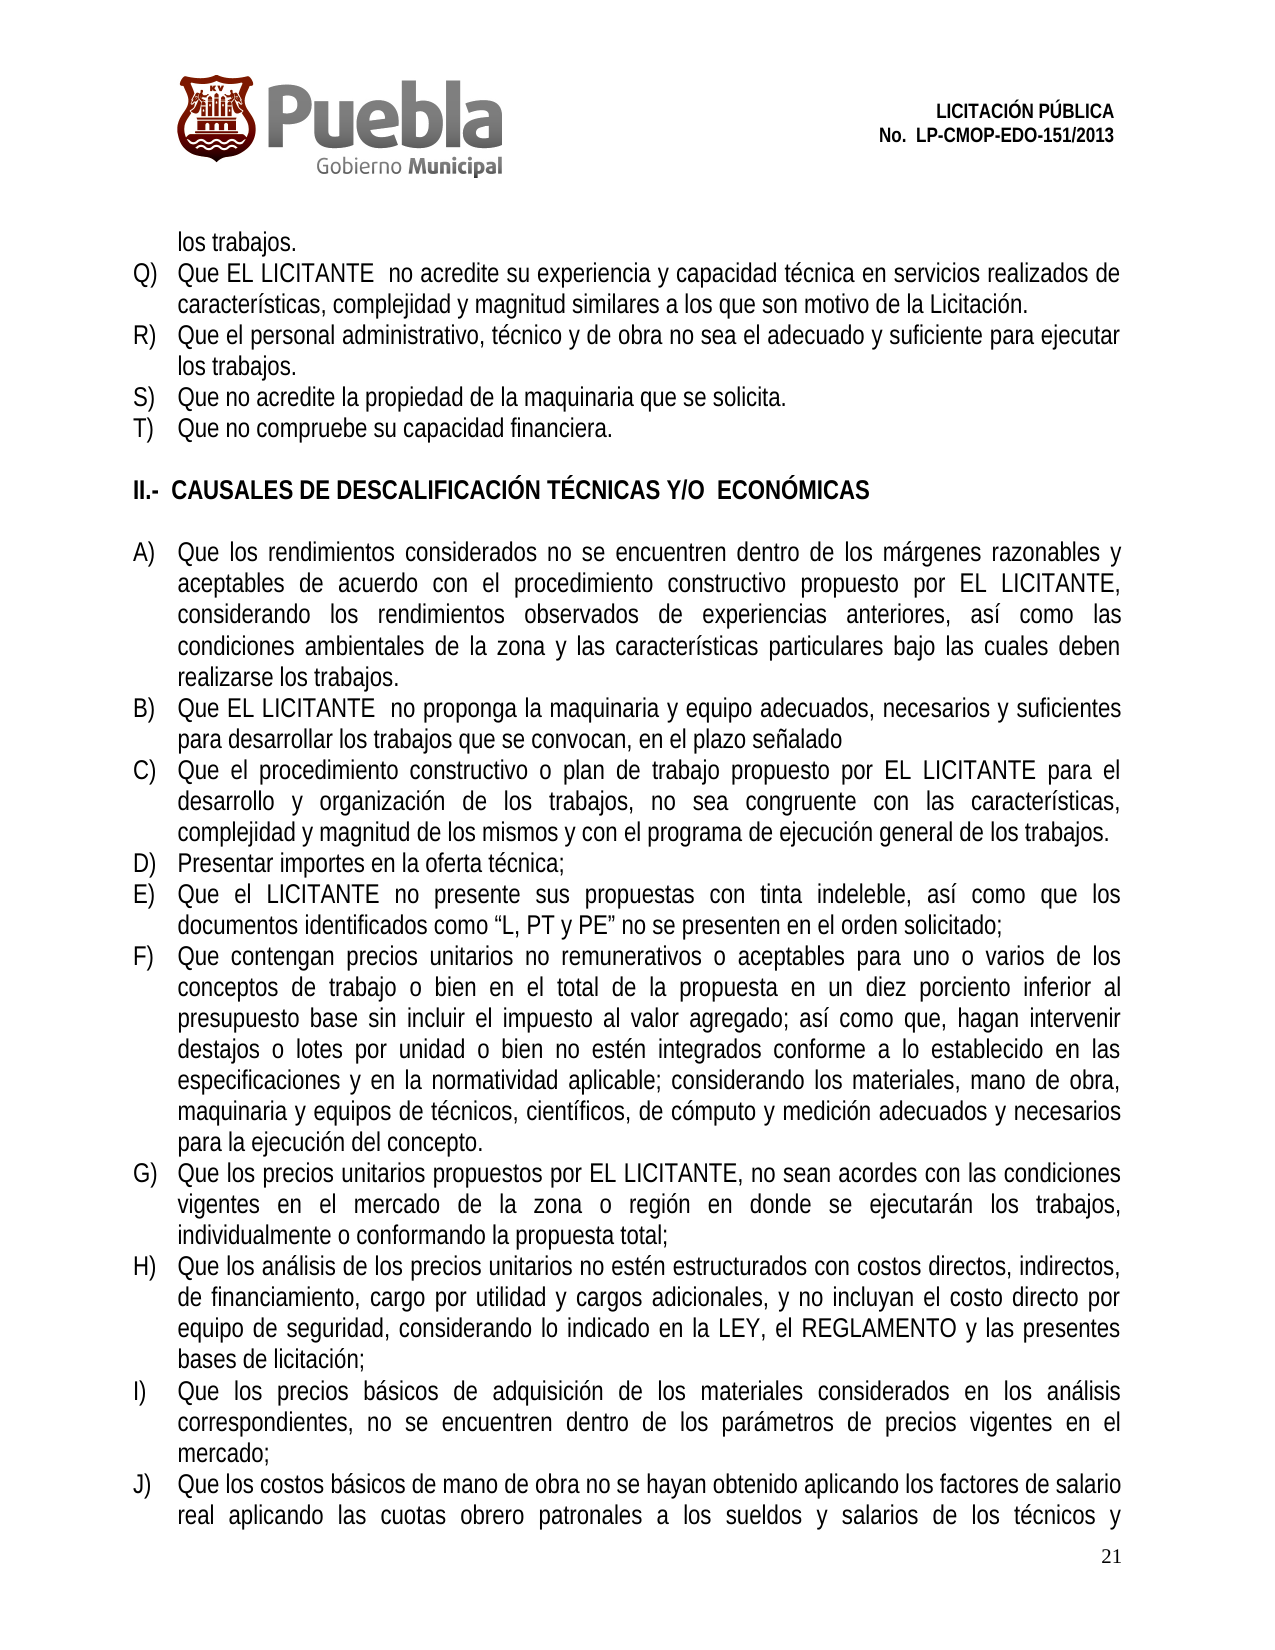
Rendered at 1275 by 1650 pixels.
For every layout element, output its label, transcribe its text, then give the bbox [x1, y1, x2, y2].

subtitle II.- CAUSALES DE DESCALIFICACIÓN TÉCNICAS Y/O ECONÓMICAS [133, 474, 1122, 506]
list Que EL LICITANTE no acredite su experiencia y capacidad técnica en servicios realizados de características, complejidad y magnitud similares a los que son motivo de la Licitación. [133, 257, 1122, 319]
list Que los análisis de los precios unitarios no estén estructurados con costos directos, indirectos, de financiamiento, cargo por utilidad y cargos adicionales, y no incluyan el costo directo por equipo de seguridad, considerando lo indicado en la LEY, el REGLAMENTO y las presentes bases de licitación; [133, 1251, 1122, 1375]
list Que el personal administrativo, técnico y de obra no sea el adecuado y suficiente para ejecutar los trabajos. [133, 319, 1122, 381]
list Que los precios unitarios propuestos por EL LICITANTE, no sean acordes con las condiciones vigentes en el mercado de la zona o región en donde se ejecutarán los trabajos, individualmente o conformando la propuesta total; [133, 1157, 1122, 1251]
list Que EL LICITANTE no proponga la maquinaria y equipo adecuados, necesarios y suficientes para desarrollar los trabajos que se convocan, en el plazo señalado [133, 692, 1122, 754]
list Presentar importes en la oferta técnica; [133, 847, 1122, 878]
list Que el procedimiento constructivo o plan de trabajo propuesto por EL LICITANTE para el desarrollo y organización de los trabajos, no sea congruente con las características, complejidad y magnitud de los mismos y con el programa de ejecución general de los trabajos. [133, 754, 1122, 847]
list Que no compruebe su capacidad financiera. [133, 412, 1122, 443]
list Que los rendimientos considerados no se encuentren dentro de los márgenes razonables y aceptables de acuerdo con el procedimiento constructivo propuesto por EL LICITANTE, considerando los rendimientos observados de experiencias anteriores, así como las condiciones ambientales de la zona y las características particulares bajo las cuales deben realizarse los trabajos. [133, 537, 1122, 692]
list Que no acredite la propiedad de la maquinaria que se solicita. [133, 381, 1122, 412]
list Que los precios básicos de adquisición de los materiales considerados en los análisis correspondientes, no se encuentren dentro de los parámetros de precios vigentes en el mercado; [133, 1375, 1122, 1468]
picture [177, 75, 502, 178]
list Que contengan precios unitarios no remunerativos o aceptables para uno o varios de los conceptos de trabajo o bien en el total de la propuesta en un diez porciento inferior al presupuesto base sin incluir el impuesto al valor agregado; así como que, hagan intervenir destajos o lotes por unidad o bien no estén integrados conforme a lo establecido en las especificaciones y en la normatividad aplicable; considerando los materiales, mano de obra, maquinaria y equipos de técnicos, científicos, de cómputo y medición adecuados y necesarios para la ejecución del concepto. [133, 940, 1122, 1157]
list Que el LICITANTE no presente sus propuestas con tinta indeleble, así como que los documentos identificados como “L, PT y PE” no se presenten en el orden solicitado; [133, 878, 1122, 940]
